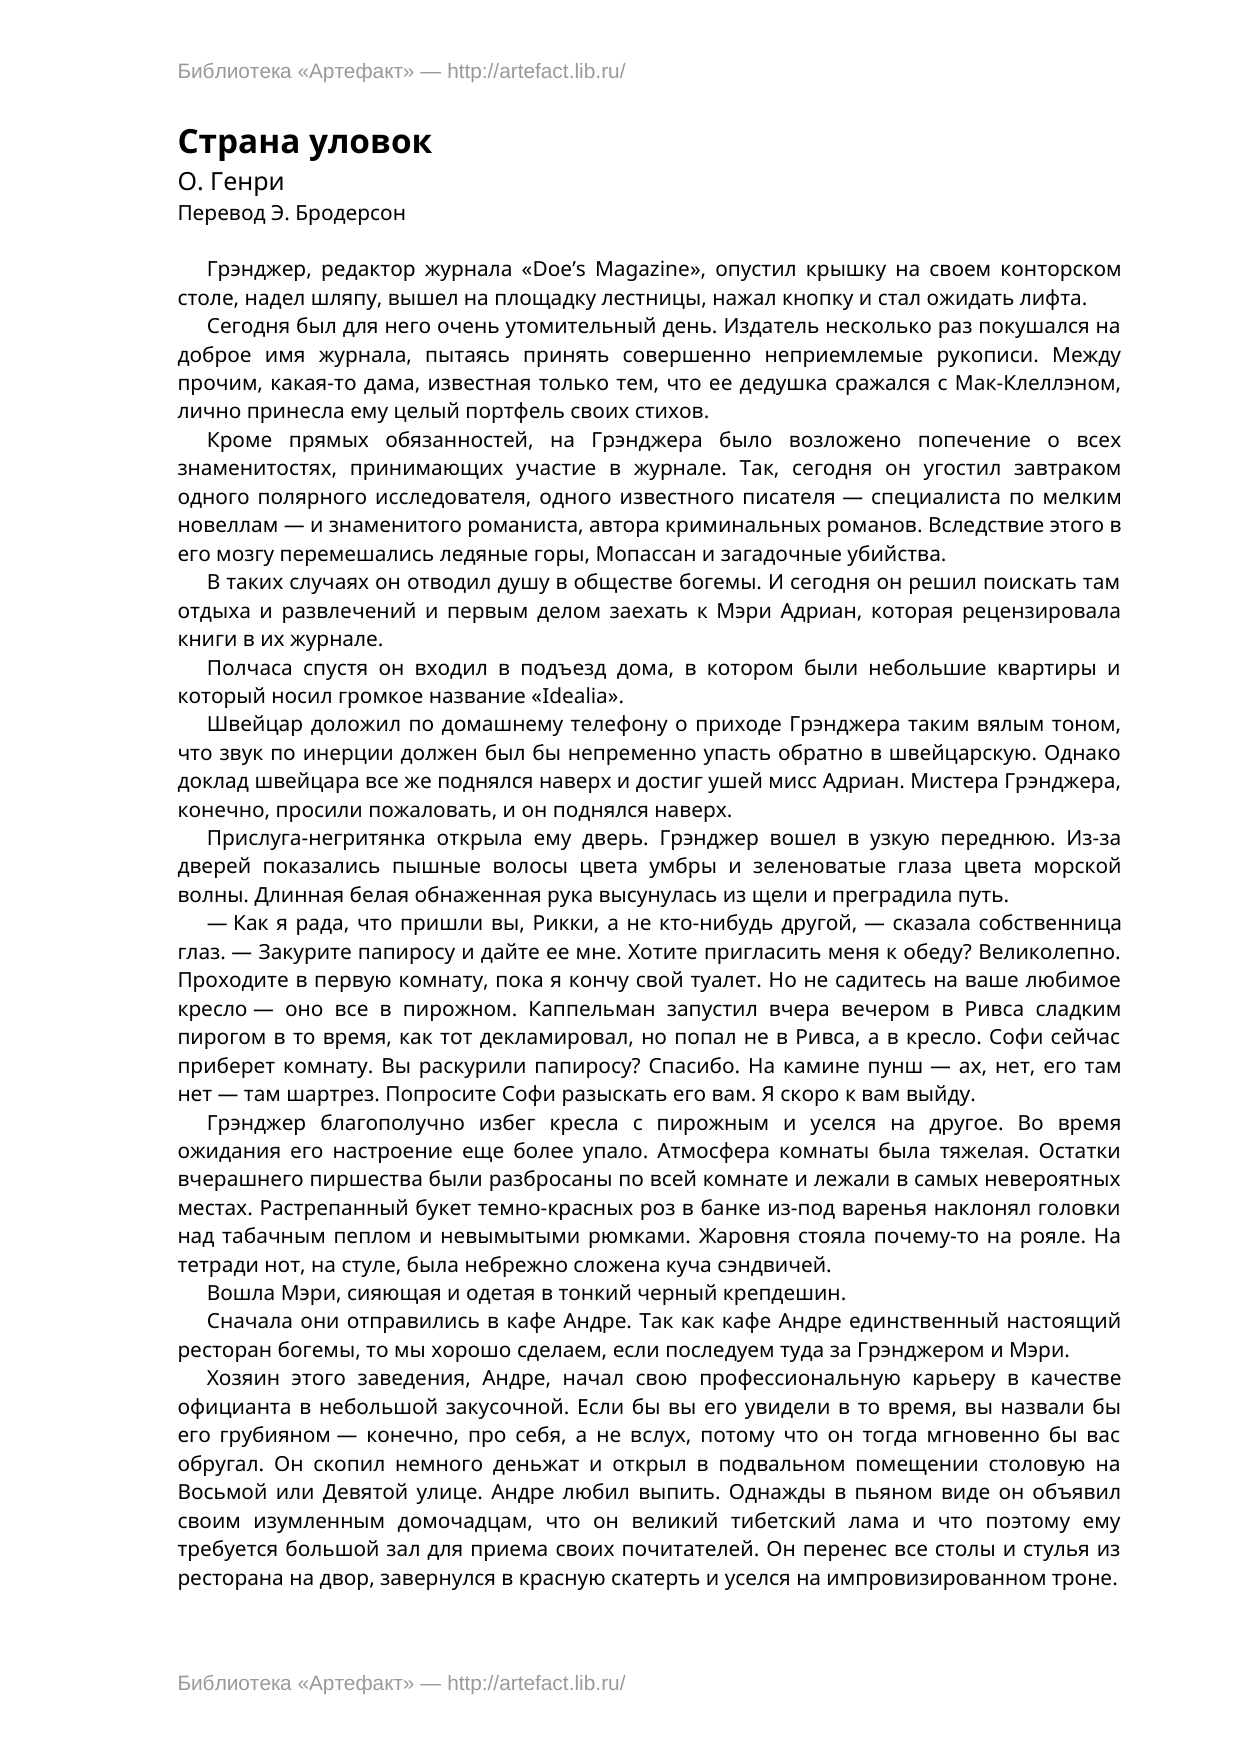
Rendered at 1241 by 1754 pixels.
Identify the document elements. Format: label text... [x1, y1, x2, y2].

text Грэнджер благополучно избег кресла с пирожным и уселся на другое. Во время ожидания его настроение еще более упало. Атмосфера комнаты была тяжелая. Остатки вчерашнего пиршества были разбросаны по всей комнате и лежали в самых невероятных местах. Растрепанный букет темно-красных роз в банке из-под варенья наклонял головки над табачным пеплом и невымытыми рюмками. Жаровня стояла почему-то на рояле. На тетради нот, на стуле, была небрежно сложена куча сэндвичей. [177, 1108, 1122, 1278]
text О. Генри [177, 163, 1122, 198]
text Сегодня был для него очень утомительный день. Издатель несколько раз покушался на доброе имя журнала, пытаясь принять совершенно неприемлемые рукописи. Между прочим, какая-то дама, известная только тем, что ее дедушка сражался с Мак-Клеллэном, лично принесла ему целый портфель своих стихов. [177, 311, 1122, 425]
text — Как я рада, что пришли вы, Рикки, а не кто-нибудь другой, — сказала собственница глаз. — Закурите папиросу и дайте ее мне. Хотите пригласить меня к обеду? Великолепно. Проходите в первую комнату, пока я кончу свой туалет. Но не садитесь на ваше любимое кресло — оно все в пирожном. Каппельман запустил вчера вечером в Ривса сладким пирогом в то время, как тот декламировал, но попал не в Ривса, а в кресло. Софи сейчас приберет комнату. Вы раскурили папиросу? Спасибо. На камине пунш — ах, нет, его там нет — там шартрез. Попросите Софи разыскать его вам. Я скоро к вам выйду. [177, 908, 1122, 1108]
text Грэнджер, редактор журнала «Doe’s Magazine», опустил крышку на своем конторском столе, надел шляпу, вышел на площадку лестницы, нажал кнопку и стал ожидать лифта. [177, 254, 1122, 311]
text Хозяин этого заведения, Андре, начал свою профессиональную карьеру в качестве официанта в небольшой закусочной. Если бы вы его увидели в то время, вы назвали бы его грубияном — конечно, про себя, а не вслух, потому что он тогда мгновенно бы вас обругал. Он скопил немного деньжат и открыл в подвальном помещении столовую на Восьмой или Девятой улице. Андре любил выпить. Однажды в пьяном виде он объявил своим изумленным домочадцам, что он великий тибетский лама и что поэтому ему требуется большой зал для приема своих почитателей. Он перенес все столы и стулья из ресторана на двор, завернулся в красную скатерть и уселся на импровизированном троне. [177, 1363, 1122, 1591]
text Прислуга-негритянка открыла ему дверь. Грэнджер вошел в узкую переднюю. Из-за дверей показались пышные волосы цвета умбры и зеленоватые глаза цвета морской волны. Длинная белая обнаженная рука высунулась из щели и преградила путь. [177, 823, 1122, 908]
text Вошла Мэри, сияющая и одетая в тонкий черный крепдешин. [177, 1278, 1122, 1307]
text Кроме прямых обязанностей, на Грэнджера было возложено попечение о всех знаменитостях, принимающих участие в журнале. Так, сегодня он угостил завтраком одного полярного исследователя, одного известного писателя — специалиста по мелким новеллам — и знаменитого романиста, автора криминальных романов. Вследствие этого в его мозгу перемешались ледяные горы, Мопассан и загадочные убийства. [177, 425, 1122, 567]
subtitle Страна уловок [177, 118, 1122, 163]
text Перевод Э. Бродерсон [177, 198, 1122, 226]
text Полчаса спустя он входил в подъезд дома, в котором были небольшие квартиры и который носил громкое название «Idealia». [177, 653, 1122, 709]
text В таких случаях он отводил душу в обществе богемы. И сегодня он решил поискать там отдыха и развлечений и первым делом заехать к Мэри Адриан, которая рецензировала книги в их журнале. [177, 567, 1122, 653]
text Сначала они отправились в кафе Андре. Так как кафе Андре единственный настоящий ресторан богемы, то мы хорошо сделаем, если последуем туда за Грэнджером и Мэри. [177, 1307, 1122, 1363]
text Швейцар доложил по домашнему телефону о приходе Грэнджера таким вялым тоном, что звук по инерции должен был бы непременно упасть обратно в швейцарскую. Однако доклад швейцара все же поднялся наверх и достиг ушей мисс Адриан. Мистера Грэнджера, конечно, просили пожаловать, и он поднялся наверх. [177, 709, 1122, 823]
